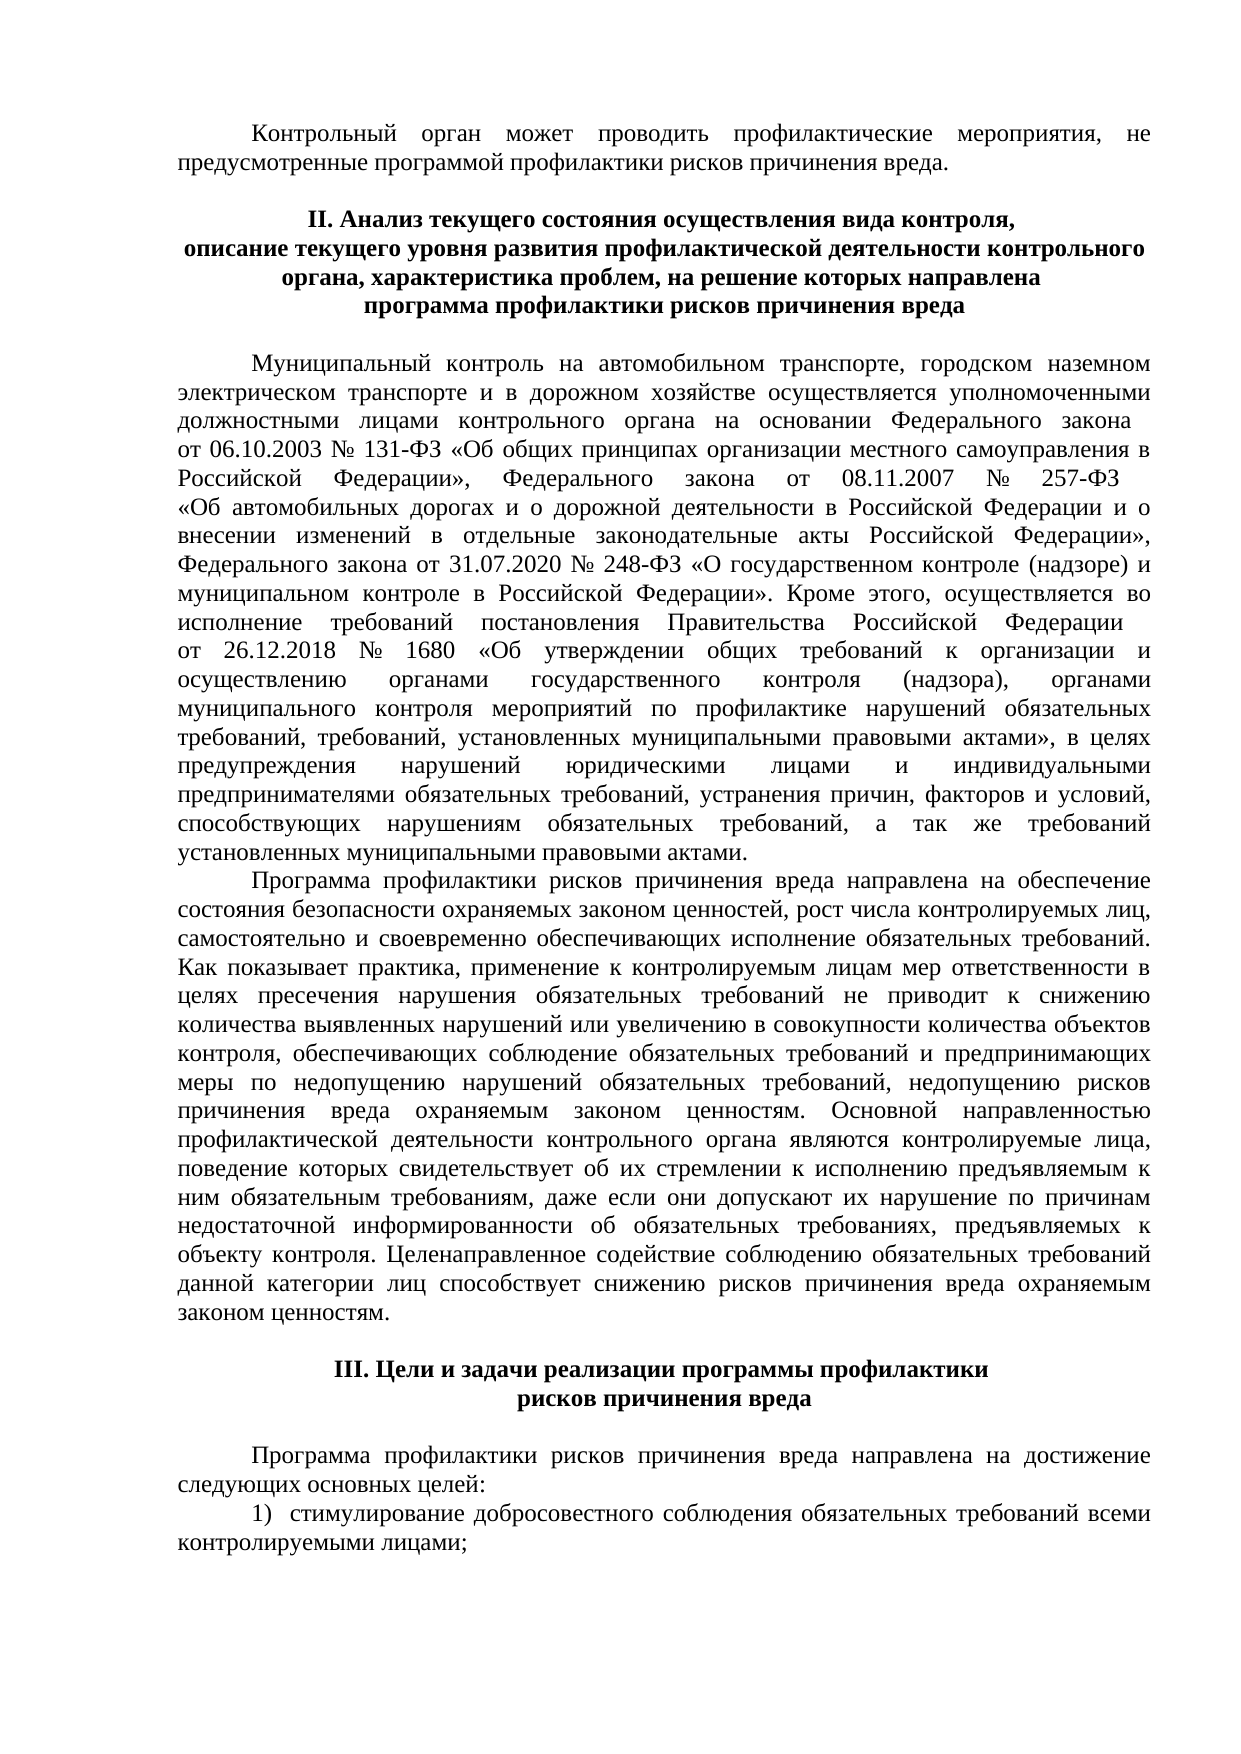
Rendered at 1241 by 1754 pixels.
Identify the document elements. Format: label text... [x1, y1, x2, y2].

text Муниципальный контроль на автомобильном транспорте, городском наземном электрическом транспорте и в дорожном хозяйстве осуществляется уполномоченными должностными лицами контрольного органа на основании Федерального закона от 06.10.2003 № 131-ФЗ «Об общих принципах организации местного самоуправления в Российской Федерации», Федерального закона от 08.11.2007 № 257-ФЗ «Об автомобильных дорогах и о дорожной деятельности в Российской Федерации и о внесении изменений в отдельные законодательные акты Российской Федерации», Федерального закона от 31.07.2020 № 248-ФЗ «О государственном контроле (надзоре) и муниципальном контроле в Российской Федерации». Кроме этого, осуществляется во исполнение требований постановления Правительства Российской Федерации от 26.12.2018 № 1680 «Об утверждении общих требований к организации и осуществлению органами государственного контроля (надзора), органами муниципального контроля мероприятий по профилактике нарушений обязательных требований, требований, установленных муниципальными правовыми актами», в целях предупреждения нарушений юридическими лицами и индивидуальными предпринимателями обязательных требований, устранения причин, факторов и условий, способствующих нарушениям обязательных требований, а так же требований установленных муниципальными правовыми актами. [177, 348, 1152, 866]
list стимулирование добросовестного соблюдения обязательных требований всеми контролируемыми лицами; [177, 1498, 1152, 1556]
text Программа профилактики рисков причинения вреда направлена на достижение следующих основных целей: [177, 1441, 1152, 1498]
text Контрольный орган может проводить профилактические мероприятия, не предусмотренные программой профилактики рисков причинения вреда. [177, 118, 1152, 176]
text III. Цели и задачи реализации программы профилактики рисков причинения вреда [177, 1354, 1152, 1412]
text Программа профилактики рисков причинения вреда направлена на обеспечение состояния безопасности охраняемых законом ценностей, рост числа контролируемых лиц, самостоятельно и своевременно обеспечивающих исполнение обязательных требований. Как показывает практика, применение к контролируемым лицам мер ответственности в целях пресечения нарушения обязательных требований не приводит к снижению количества выявленных нарушений или увеличению в совокупности количества объектов контроля, обеспечивающих соблюдение обязательных требований и предпринимающих меры по недопущению нарушений обязательных требований, недопущению рисков причинения вреда охраняемым законом ценностям. Основной направленностью профилактической деятельности контрольного органа являются контролируемые лица, поведение которых свидетельствует об их стремлении к исполнению предъявляемым к ним обязательным требованиям, даже если они допускают их нарушение по причинам недостаточной информированности об обязательных требованиях, предъявляемых к объекту контроля. Целенаправленное содействие соблюдению обязательных требований данной категории лиц способствует снижению рисков причинения вреда охраняемым законом ценностям. [177, 866, 1152, 1326]
text II. Анализ текущего состояния осуществления вида контроля, описание текущего уровня развития профилактической деятельности контрольного органа, характеристика проблем, на решение которых направлена программа профилактики рисков причинения вреда [177, 204, 1152, 319]
